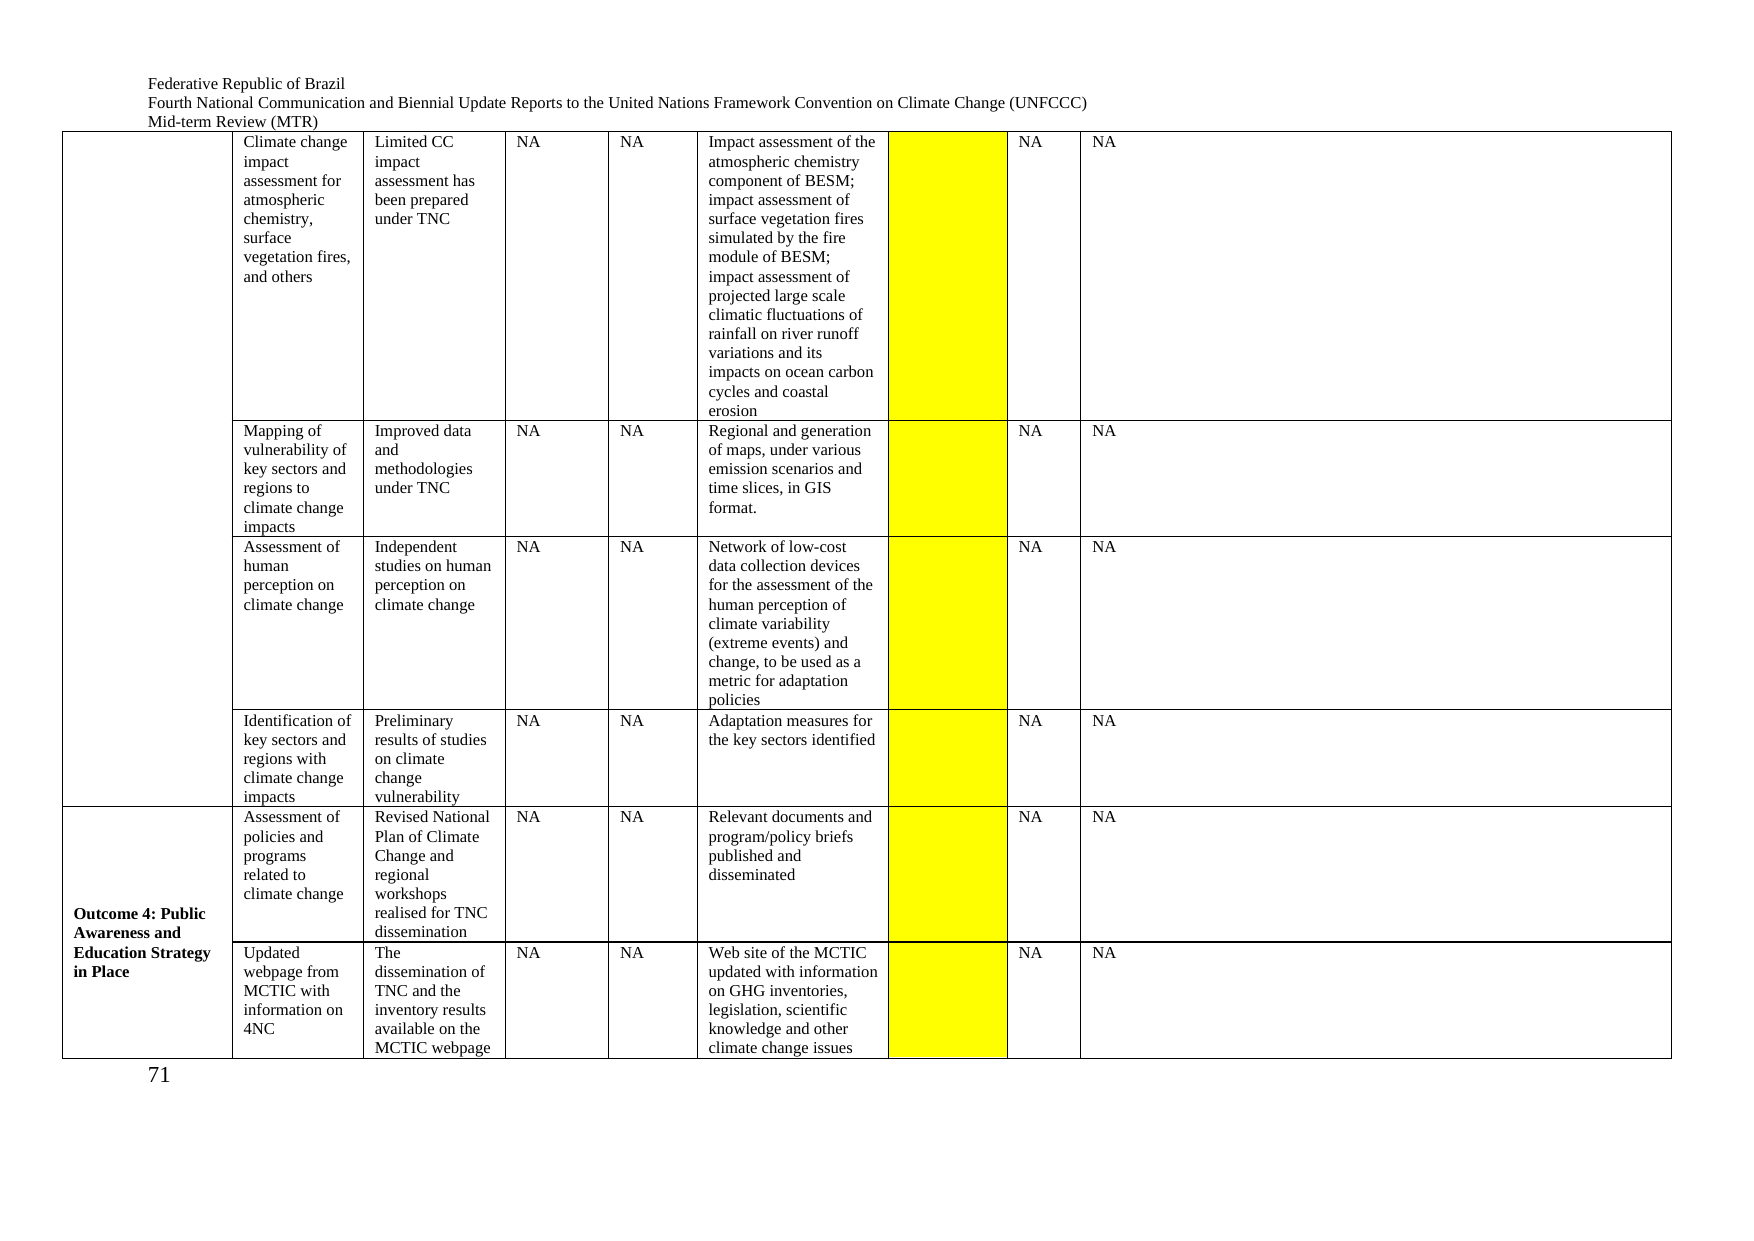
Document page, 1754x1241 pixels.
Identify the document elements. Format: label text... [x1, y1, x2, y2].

table_cell [889, 421, 1007, 536]
table_cell Network of low-cost data collection devices for the assessment of the human perception of climate variability (extreme events) and change, to be used as a metric for adaptation policies [698, 537, 888, 709]
table_cell NA [506, 807, 608, 941]
table_cell NA [609, 943, 697, 1057]
table_cell Identification of key sectors and regions with climate change impacts [233, 710, 363, 806]
table_cell NA [506, 943, 608, 1057]
table_cell Revised National Plan of Climate Change and regional workshops realised for TNC dissemination [364, 807, 505, 941]
table_cell NA [506, 132, 608, 420]
table_cell NA [1081, 710, 1671, 806]
table_cell Relevant documents and program/policy briefs published and disseminated [698, 807, 888, 941]
table_cell Updated webpage from MCTIC with information on 4NC [233, 943, 363, 1057]
table_cell NA [609, 807, 697, 941]
table_cell NA [1081, 537, 1671, 709]
table_cell Climate change impact assessment for atmospheric chemistry, surface vegetation fires, and others [233, 132, 363, 420]
table_cell NA [506, 421, 608, 536]
table_cell [889, 710, 1007, 806]
table_cell NA [1008, 132, 1080, 420]
table_cell NA [506, 710, 608, 806]
table_cell NA [506, 537, 608, 709]
table_cell NA [1081, 132, 1671, 420]
table_cell Preliminary results of studies on climate change vulnerability [364, 710, 505, 806]
table_cell NA [609, 132, 697, 420]
table_cell [889, 132, 1007, 420]
table_cell [889, 807, 1007, 941]
table_cell NA [1081, 943, 1671, 1057]
table_cell [889, 537, 1007, 709]
table_cell Assessment of human perception on climate change [233, 537, 363, 709]
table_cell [63, 132, 232, 806]
table_cell NA [609, 421, 697, 536]
table_cell Web site of the MCTIC updated with information on GHG inventories, legislation, scientific knowledge and other climate change issues [698, 943, 888, 1057]
table_cell Impact assessment of the atmospheric chemistry component of BESM; impact assessment of surface vegetation fires simulated by the fire module of BESM; impact assessment of projected large scale climatic fluctuations of rainfall on river runoff variations and its impacts on ocean carbon cycles and coastal erosion [698, 132, 888, 420]
table_cell NA [1008, 710, 1080, 806]
table_cell NA [1008, 943, 1080, 1057]
table_cell Mapping of vulnerability of key sectors and regions to climate change impacts [233, 421, 363, 536]
table_cell The dissemination of TNC and the inventory results available on the MCTIC webpage [364, 943, 505, 1057]
table_cell Adaptation measures for the key sectors identified [698, 710, 888, 806]
table_cell NA [1081, 807, 1671, 941]
table_cell NA [1008, 421, 1080, 536]
table_cell NA [609, 537, 697, 709]
table_cell Outcome 4: Public Awareness and Education Strategy in Place [63, 807, 232, 1057]
table_cell Assessment of policies and programs related to climate change [233, 807, 363, 941]
table_cell NA [1008, 537, 1080, 709]
table_cell NA [1081, 421, 1671, 536]
table_cell [889, 943, 1007, 1057]
table_cell Regional and generation of maps, under various emission scenarios and time slices, in GIS format. [698, 421, 888, 536]
table_cell NA [1008, 807, 1080, 941]
table_cell Improved data and methodologies under TNC [364, 421, 505, 536]
table_cell Independent studies on human perception on climate change [364, 537, 505, 709]
table_cell Limited CC impact assessment has been prepared under TNC [364, 132, 505, 420]
table_cell NA [609, 710, 697, 806]
